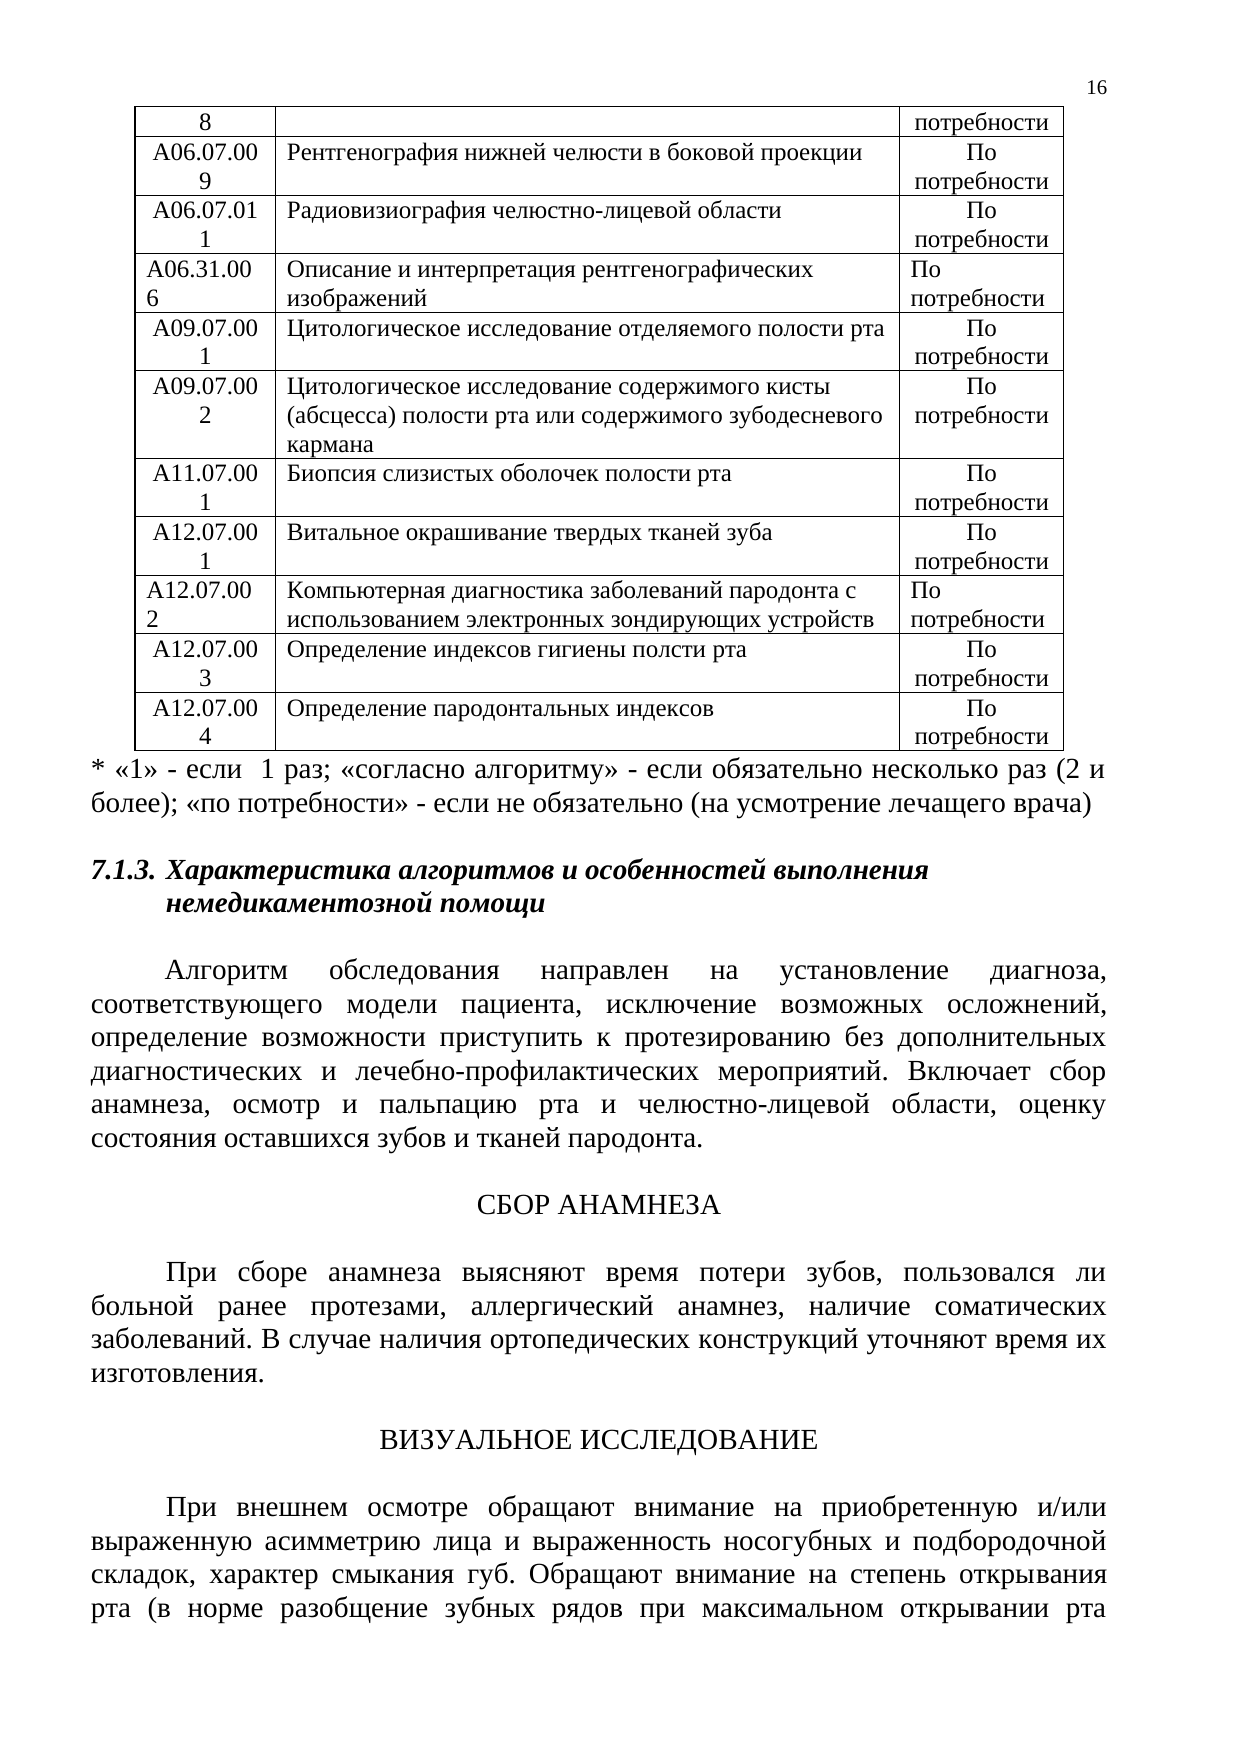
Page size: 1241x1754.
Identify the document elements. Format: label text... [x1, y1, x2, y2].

table_cell По потребности [900, 196, 1063, 253]
table_cell А11.07.001 [136, 459, 275, 516]
list Характеристика алгоритмов и особенностей выполнения немедикаментозной помощи [91, 852, 1107, 919]
table_cell Рентгенография нижней челюсти в боковой проекции [276, 137, 899, 194]
table_cell А12.07.004 [136, 693, 275, 750]
table_cell По потребности [900, 371, 1063, 457]
table_cell А12.07.003 [136, 634, 275, 692]
table_cell По потребности [900, 576, 1063, 633]
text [91, 1489, 1107, 1623]
table_cell По потребности [900, 107, 1063, 136]
text Алгоритм обследования направлен на установление диагноза, соответствующего модели пациента, исключение возможных осложнений, определение возможности приступить к протезированию без дополнительных диагностических и лечебно-профилактических мероприятий. Включает сбор анамнеза, осмотр и пальпацию рта и челюстно-лицевой области, оценку состояния оставшихся зубов и тканей пародонта. [91, 952, 1107, 1154]
table_cell Витальное окрашивание твердых тканей зуба [276, 517, 899, 574]
table_cell Биопсия слизистых оболочек полости рта [276, 459, 899, 516]
table_cell А09.07.001 [136, 313, 275, 370]
table_cell Определение пародонтальных индексов [276, 693, 899, 750]
table_cell По потребности [900, 517, 1063, 574]
table_cell А06.07.008 [136, 107, 275, 136]
table_cell По потребности [900, 634, 1063, 692]
table_cell Радиовизиография челюстно-лицевой области [276, 196, 899, 253]
table_cell По потребности [900, 137, 1063, 194]
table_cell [276, 107, 899, 136]
table_cell По потребности [900, 254, 1063, 312]
table_cell А09.07.002 [136, 371, 275, 457]
table_cell Цитологическое исследование содержимого кисты (абсцесса) полости рта или содержимого зубодесневого кармана [276, 371, 899, 457]
table_cell По потребности [900, 693, 1063, 750]
text ВИЗУАЛЬНОЕ ИССЛЕДОВАНИЕ [91, 1422, 1107, 1456]
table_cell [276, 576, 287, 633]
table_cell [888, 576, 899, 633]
table_cell Определение индексов гигиены полсти рта [276, 634, 899, 692]
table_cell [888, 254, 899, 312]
table_cell По потребности [900, 459, 1063, 516]
table_cell А06.07.011 [136, 196, 275, 253]
text При сборе анамнеза выясняют время потери зубов, пользовался ли больной ранее протезами, аллергический анамнез, наличие соматических заболеваний. В случае наличия ортопедических конструкций уточняют время их изготовления. [91, 1254, 1107, 1388]
text СБОР АНАМНЕЗА [91, 1187, 1107, 1221]
table_cell А06.07.009 [136, 137, 275, 194]
table_cell Цитологическое исследование отделяемого полости рта [276, 313, 899, 370]
text * «1» - если 1 раз; «согласно алгоритму» - если обязательно несколько раз (2 и более); «по потребности» - если не обязательно (на усмотрение лечащего врача) [91, 751, 1107, 818]
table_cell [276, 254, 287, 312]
table_cell А12.07.001 [136, 517, 275, 574]
table_cell По потребности [900, 313, 1063, 370]
